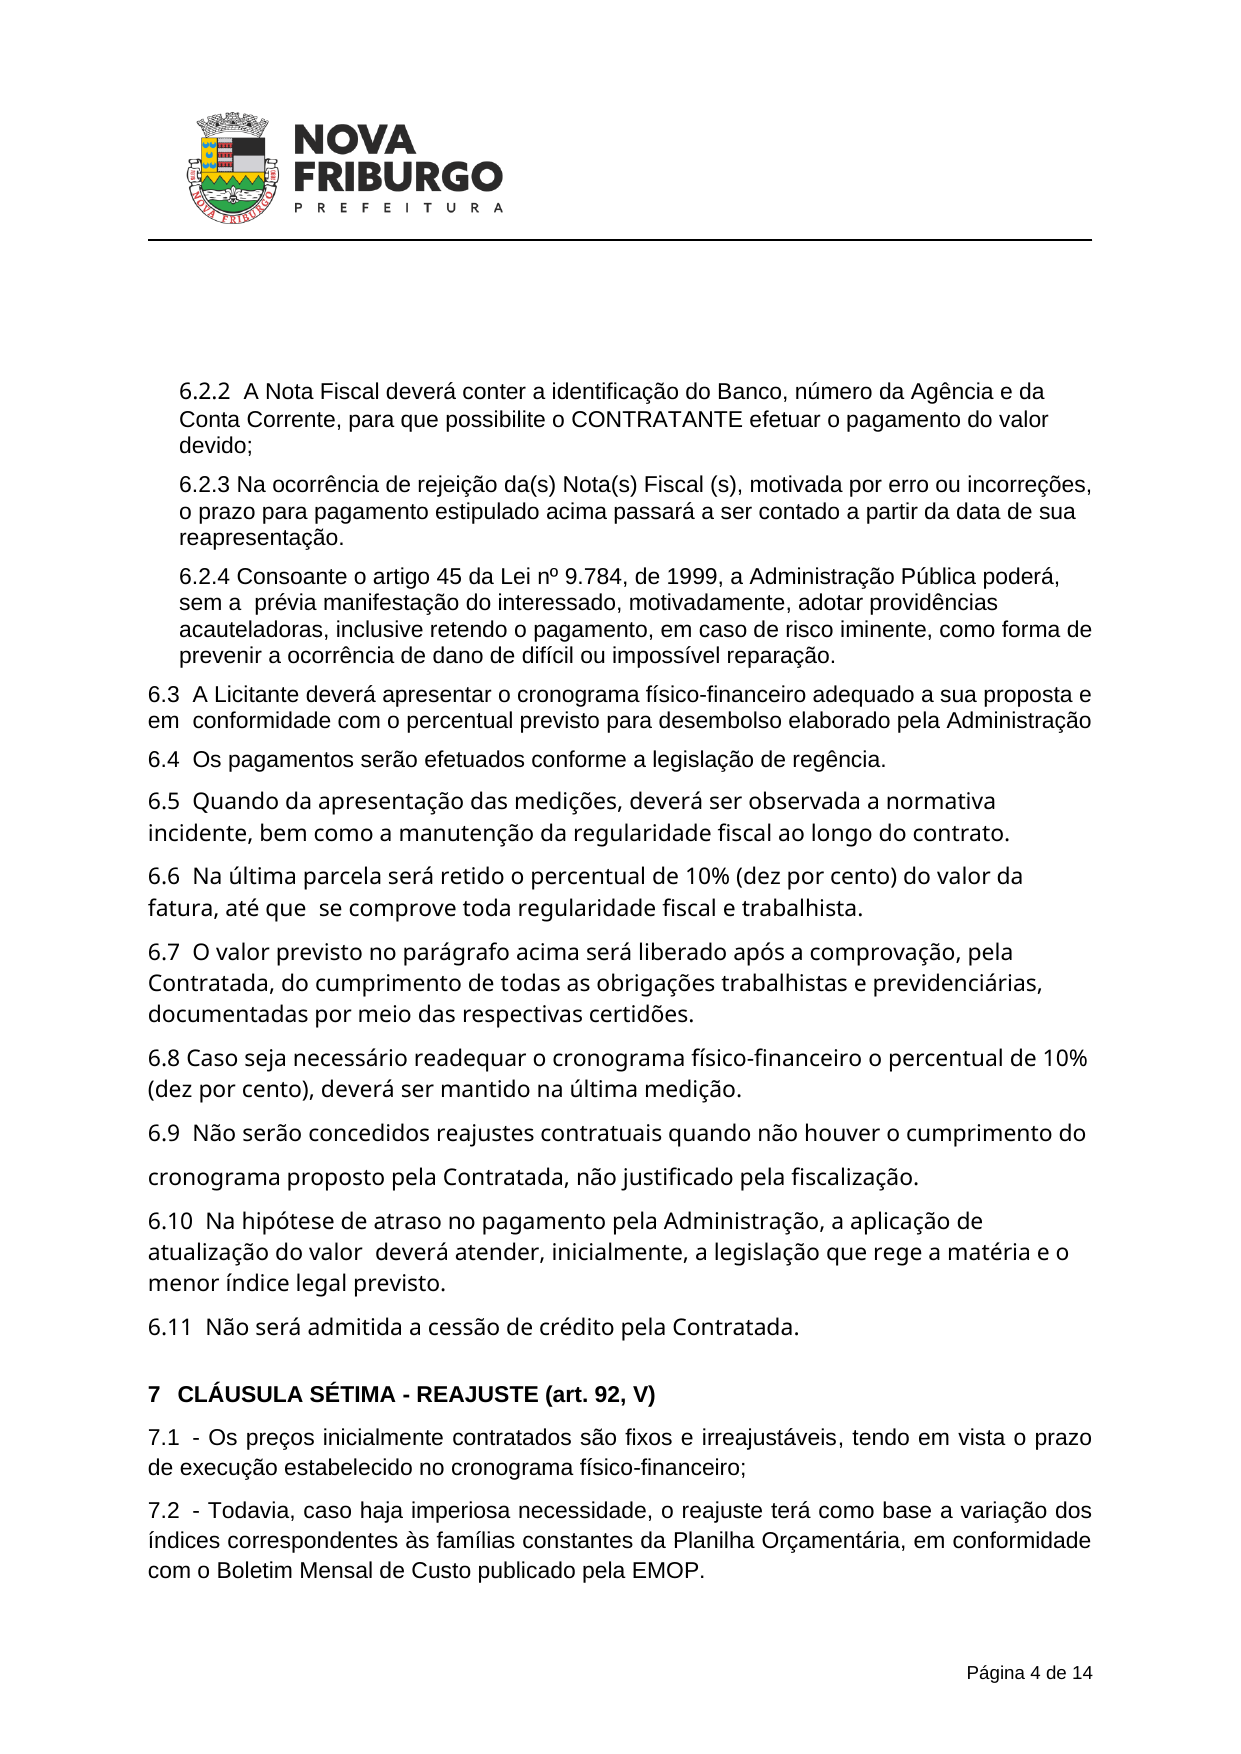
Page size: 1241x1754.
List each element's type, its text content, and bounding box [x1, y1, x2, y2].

list 6.3 A Licitante deverá apresentar o cronograma físico-financeiro adequado a sua proposta e em conformidade com o percentual previsto para desembolso elaborado pela Administração [148, 681, 1092, 734]
list - Os preços inicialmente contratados são fixos e irreajustáveis, tendo em vista o prazo de execução estabelecido no cronograma físico-financeiro; [148, 1424, 1092, 1480]
list CLÁUSULA SÉTIMA - REAJUSTE (art. 92, V) [148, 1381, 1092, 1407]
list 6.2.3 Na ocorrência de rejeição da(s) Nota(s) Fiscal (s), motivada por erro ou incorreções, o prazo para pagamento estipulado acima passará a ser contado a partir da data de sua reapresentação. [179, 471, 1092, 550]
list 6.6 Na última parcela será retido o percentual de 10% (dez por cento) do valor da fatura, até que se comprove toda regularidade fiscal e trabalhista. [148, 860, 1092, 923]
list 6.8 Caso seja necessário readequar o cronograma físico-financeiro o percentual de 10% (dez por cento), deverá ser mantido na última medição. [148, 1042, 1092, 1104]
list 6.4 Os pagamentos serão efetuados conforme a legislação de regência. [148, 746, 1092, 773]
list 6.7 O valor previsto no parágrafo acima será liberado após a comprovação, pela Contratada, do cumprimento de todas as obrigações trabalhistas e previdenciárias, documentadas por meio das respectivas certidões. [148, 935, 1092, 1029]
list 6.10 Na hipótese de atraso no pagamento pela Administração, a aplicação de atualização do valor deverá atender, inicialmente, a legislação que rege a matéria e o menor índice legal previsto. [148, 1204, 1092, 1298]
list 6.2.4 Consoante o artigo 45 da Lei nº 9.784, de 1999, a Administração Pública poderá, sem a prévia manifestação do interessado, motivadamente, adotar providências acauteladoras, inclusive retendo o pagamento, em caso de risco iminente, como forma de prevenir a ocorrência de dano de difícil ou impossível reparação. [179, 563, 1092, 668]
list 6.2.2 A Nota Fiscal deverá conter a identificação do Banco, número da Agência e da Conta Corrente, para que possibilite o CONTRATANTE efetuar o pagamento do valor devido; [179, 375, 1092, 459]
list 6.5 Quando da apresentação das medições, deverá ser observada a normativa incidente, bem como a manutenção da regularidade fiscal ao longo do contrato. [148, 785, 1092, 848]
list cronograma proposto pela Contratada, não justificado pela fiscalização. [148, 1161, 1092, 1192]
list 6.11 Não será admitida a cessão de crédito pela Contratada. [148, 1311, 1092, 1342]
picture [147, 100, 542, 238]
list - Todavia, caso haja imperiosa necessidade, o reajuste terá como base a variação dos índices correspondentes às famílias constantes da Planilha Orçamentária, em conformidade com o Boletim Mensal de Custo publicado pela EMOP. [148, 1497, 1092, 1583]
list 6.9 Não serão concedidos reajustes contratuais quando não houver o cumprimento do [148, 1117, 1092, 1148]
